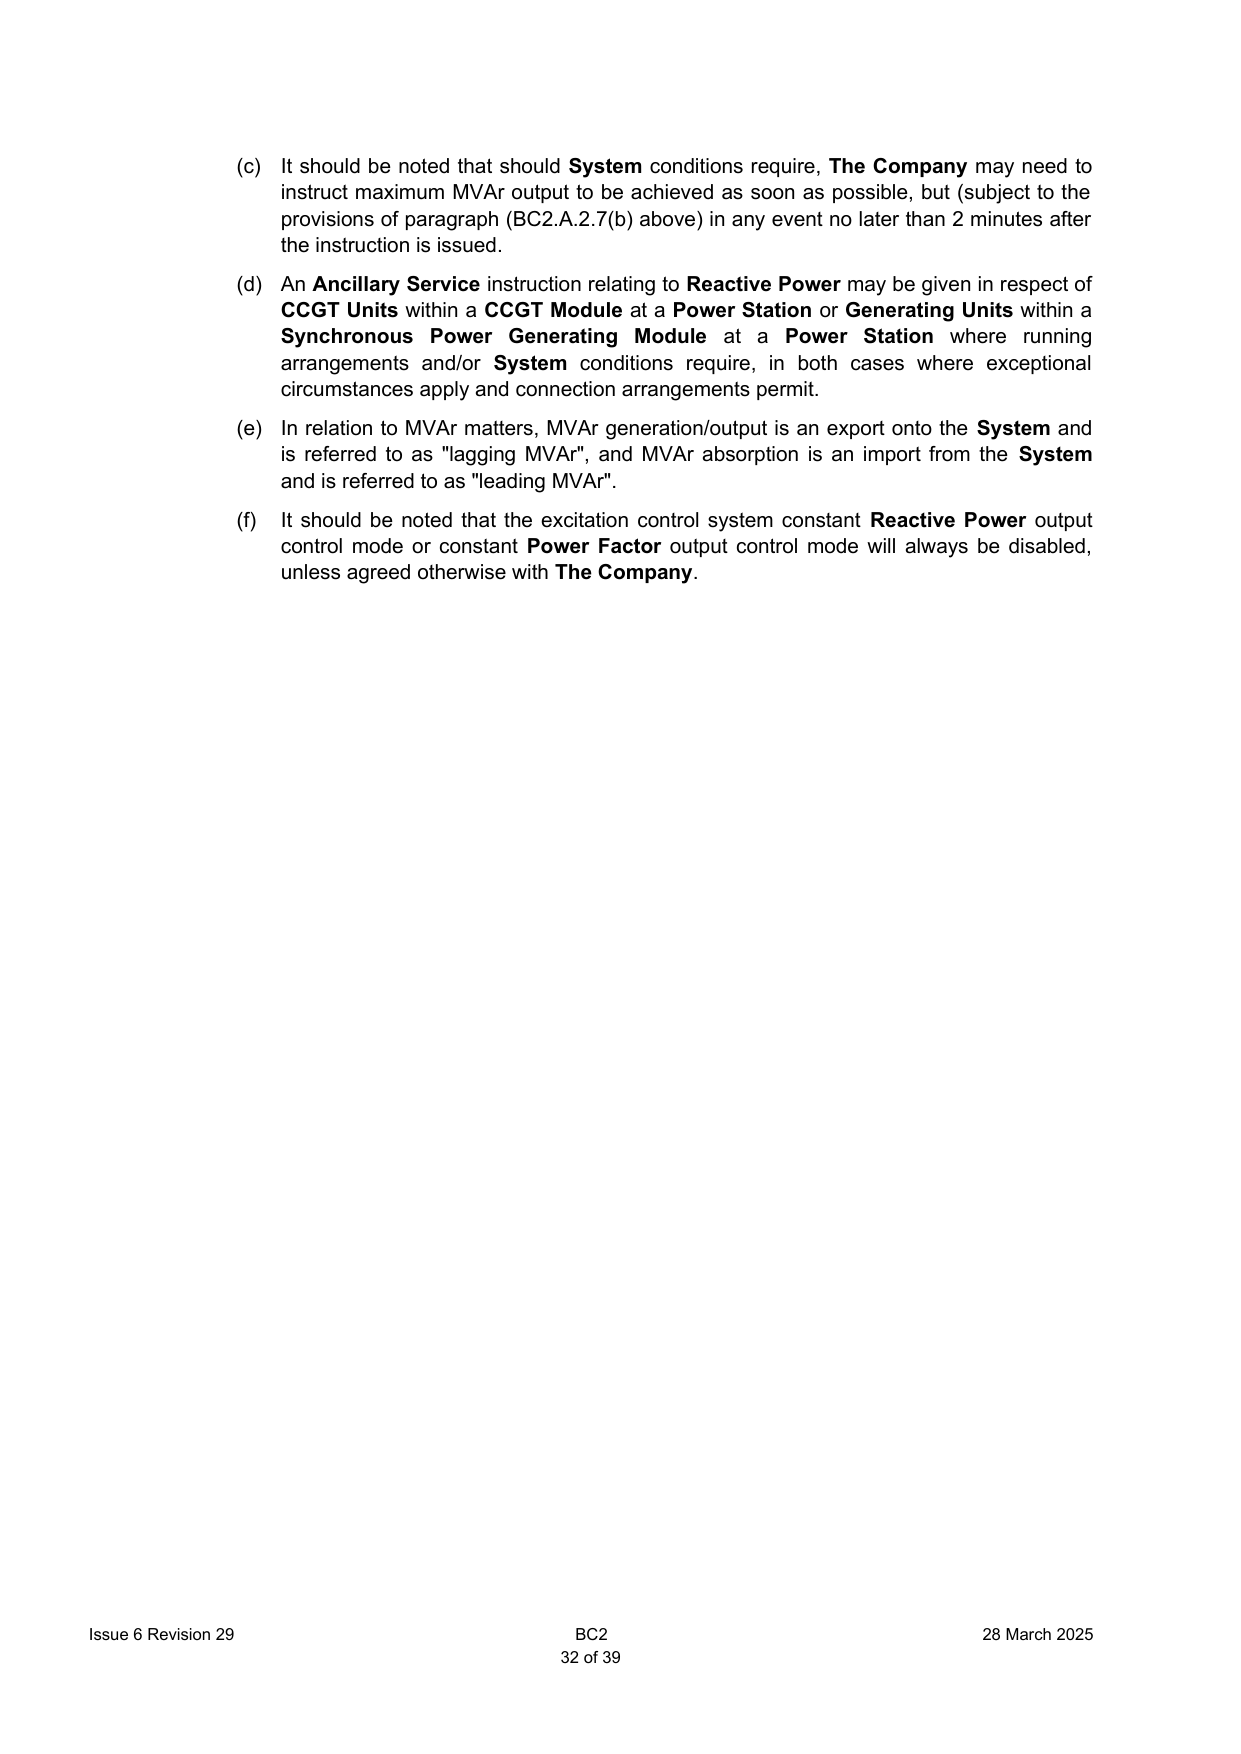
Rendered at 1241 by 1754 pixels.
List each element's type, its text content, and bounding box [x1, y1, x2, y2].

text (e) In relation to MVAr matters, MVAr generation/output is an export onto the System and is referred to as "lagging MVAr", and MVAr absorption is an import from the System and is referred to as "leading MVAr". [236, 416, 1092, 493]
text (f) It should be noted that the excitation control system constant Reactive Power output control mode or constant Power Factor output control mode will always be disabled, unless agreed otherwise with The Company. [236, 507, 1092, 584]
text (d) An Ancillary Service instruction relating to Reactive Power may be given in respect of CCGT Units within a CCGT Module at a Power Station or Generating Units within a Synchronous Power Generating Module at a Power Station where running arrangements and/or System conditions require, in both cases where exceptional circumstances apply and connection arrangements permit. [236, 272, 1092, 401]
text (c) It should be noted that should System conditions require, The Company may need to instruct maximum MVAr output to be achieved as soon as possible, but (subject to the provisions of paragraph (BC2.A.2.7(b) above) in any event no later than 2 minutes after the instruction is issued. [236, 154, 1092, 257]
